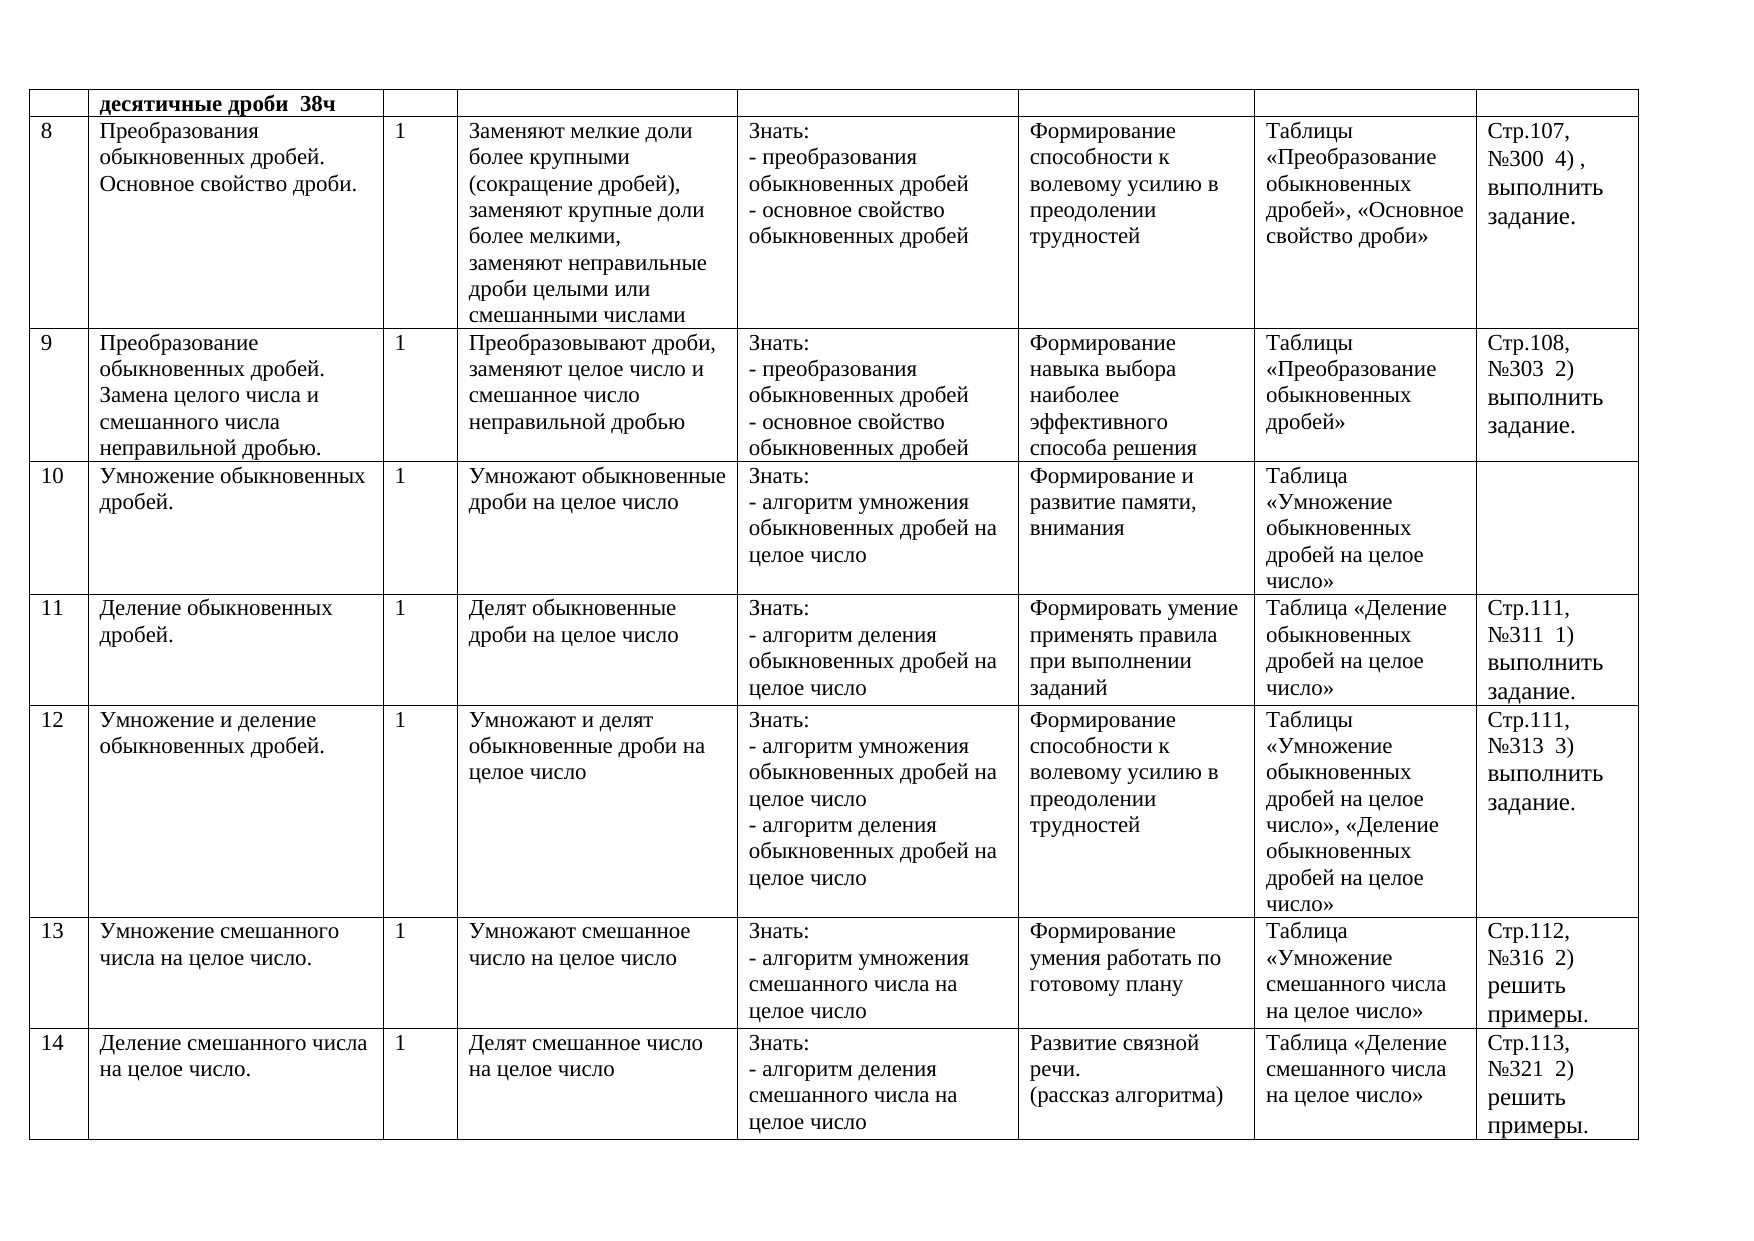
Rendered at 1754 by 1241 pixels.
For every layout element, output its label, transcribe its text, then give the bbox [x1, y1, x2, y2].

table_cell Формирование умения работать по готовому плану [1019, 918, 1254, 1028]
table_cell Таблица «Деление обыкновенных дробей на целое число» [1255, 595, 1476, 705]
table_cell Умножение смешанного числа на целое число. [89, 918, 383, 1028]
table_cell Знать: - алгоритм умножения смешанного числа на целое число [738, 918, 1018, 1028]
table_cell Знать: - преобразования обыкновенных дробей - основное свойство обыкновенных дробей [738, 117, 1018, 328]
table_cell Заменяют мелкие доли более крупными (сокращение дробей), заменяют крупные доли более мелкими, заменяют неправильные дроби целыми или смешанными числами [458, 117, 737, 328]
table_cell Умножают обыкновенные дроби на целое число [458, 462, 737, 593]
table_cell 8 [30, 117, 88, 328]
table_cell 1 [384, 706, 457, 917]
table_cell Знать: - преобразования обыкновенных дробей - основное свойство обыкновенных дробей [738, 329, 1018, 461]
table_cell 1 [384, 1029, 457, 1139]
table_cell Умножение и деление обыкновенных дробей. [89, 706, 383, 917]
table_cell [1477, 462, 1638, 593]
table_cell Формирование способности к волевому усилию в преодолении трудностей [1019, 706, 1254, 917]
table_cell Формирование навыка выбора наиболее эффективного способа решения [1019, 329, 1254, 461]
table_cell 9 [30, 329, 88, 461]
table_cell [384, 90, 457, 116]
table_cell Стр.111, №311 1) выполнить задание. [1477, 595, 1638, 705]
table_cell 1 [384, 595, 457, 705]
table_cell Знать: - алгоритм деления смешанного числа на целое число [738, 1029, 1018, 1139]
table_cell Знать: - алгоритм умножения обыкновенных дробей на целое число [738, 462, 1018, 593]
table_cell Таблица «Деление смешанного числа на целое число» [1255, 1029, 1476, 1139]
table_cell Преобразование обыкновенных дробей. Замена целого числа и смешанного числа неправильной дробью. [89, 329, 383, 461]
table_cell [89, 90, 383, 116]
table_cell Преобразования обыкновенных дробей. Основное свойство дроби. [89, 117, 383, 328]
table_cell Формирование способности к волевому усилию в преодолении трудностей [1019, 117, 1254, 328]
table_cell [1255, 90, 1476, 116]
table_cell Делят обыкновенные дроби на целое число [458, 595, 737, 705]
table_cell 1 [384, 462, 457, 593]
table_cell Стр.111, №313 3) выполнить задание. [1477, 706, 1638, 917]
table_cell 1 [384, 329, 457, 461]
table_cell Таблицы «Преобразование обыкновенных дробей», «Основное свойство дроби» [1255, 117, 1476, 328]
table_cell Стр.107, №300 4) , выполнить задание. [1477, 117, 1638, 328]
table_cell Знать: - алгоритм деления обыкновенных дробей на целое число [738, 595, 1018, 705]
table_cell Деление смешанного числа на целое число. [89, 1029, 383, 1139]
table_cell Таблицы «Умножение обыкновенных дробей на целое число», «Деление обыкновенных дробей на целое число» [1255, 706, 1476, 917]
table_cell Делят смешанное число на целое число [458, 1029, 737, 1139]
table_cell [458, 90, 737, 116]
table_cell 1 [384, 117, 457, 328]
table_cell Умножают и делят обыкновенные дроби на целое число [458, 706, 737, 917]
table_cell Формирование и развитие памяти, внимания [1019, 462, 1254, 593]
table_cell Таблицы «Преобразование обыкновенных дробей» [1255, 329, 1476, 461]
table_cell Умножают смешанное число на целое число [458, 918, 737, 1028]
table_cell 12 [30, 706, 88, 917]
table_cell Развитие связной речи. (рассказ алгоритма) [1019, 1029, 1254, 1139]
table_cell Формировать умение применять правила при выполнении заданий [1019, 595, 1254, 705]
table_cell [1477, 1029, 1638, 1139]
table_cell [738, 90, 1018, 116]
table_cell Деление обыкновенных дробей. [89, 595, 383, 705]
table_cell 13 [30, 918, 88, 1028]
table_cell Стр.112, №316 2) решить примеры. [1477, 918, 1638, 1028]
table_cell Знать: - алгоритм умножения обыкновенных дробей на целое число - алгоритм деления обыкновенных дробей на целое число [738, 706, 1018, 917]
table_cell Стр.108, №303 2) выполнить задание. [1477, 329, 1638, 461]
table_cell [1019, 90, 1254, 116]
table_cell 1 [384, 918, 457, 1028]
table_cell Таблица «Умножение смешанного числа на целое число» [1255, 918, 1476, 1028]
table_cell 10 [30, 462, 88, 593]
table_cell 14 [30, 1029, 88, 1139]
table_cell Умножение обыкновенных дробей. [89, 462, 383, 593]
table_cell Преобразовывают дроби, заменяют целое число и смешанное число неправильной дробью [458, 329, 737, 461]
table_cell 11 [30, 595, 88, 705]
table_cell [1477, 90, 1638, 116]
table_cell Таблица «Умножение обыкновенных дробей на целое число» [1255, 462, 1476, 593]
table_cell [30, 90, 88, 116]
